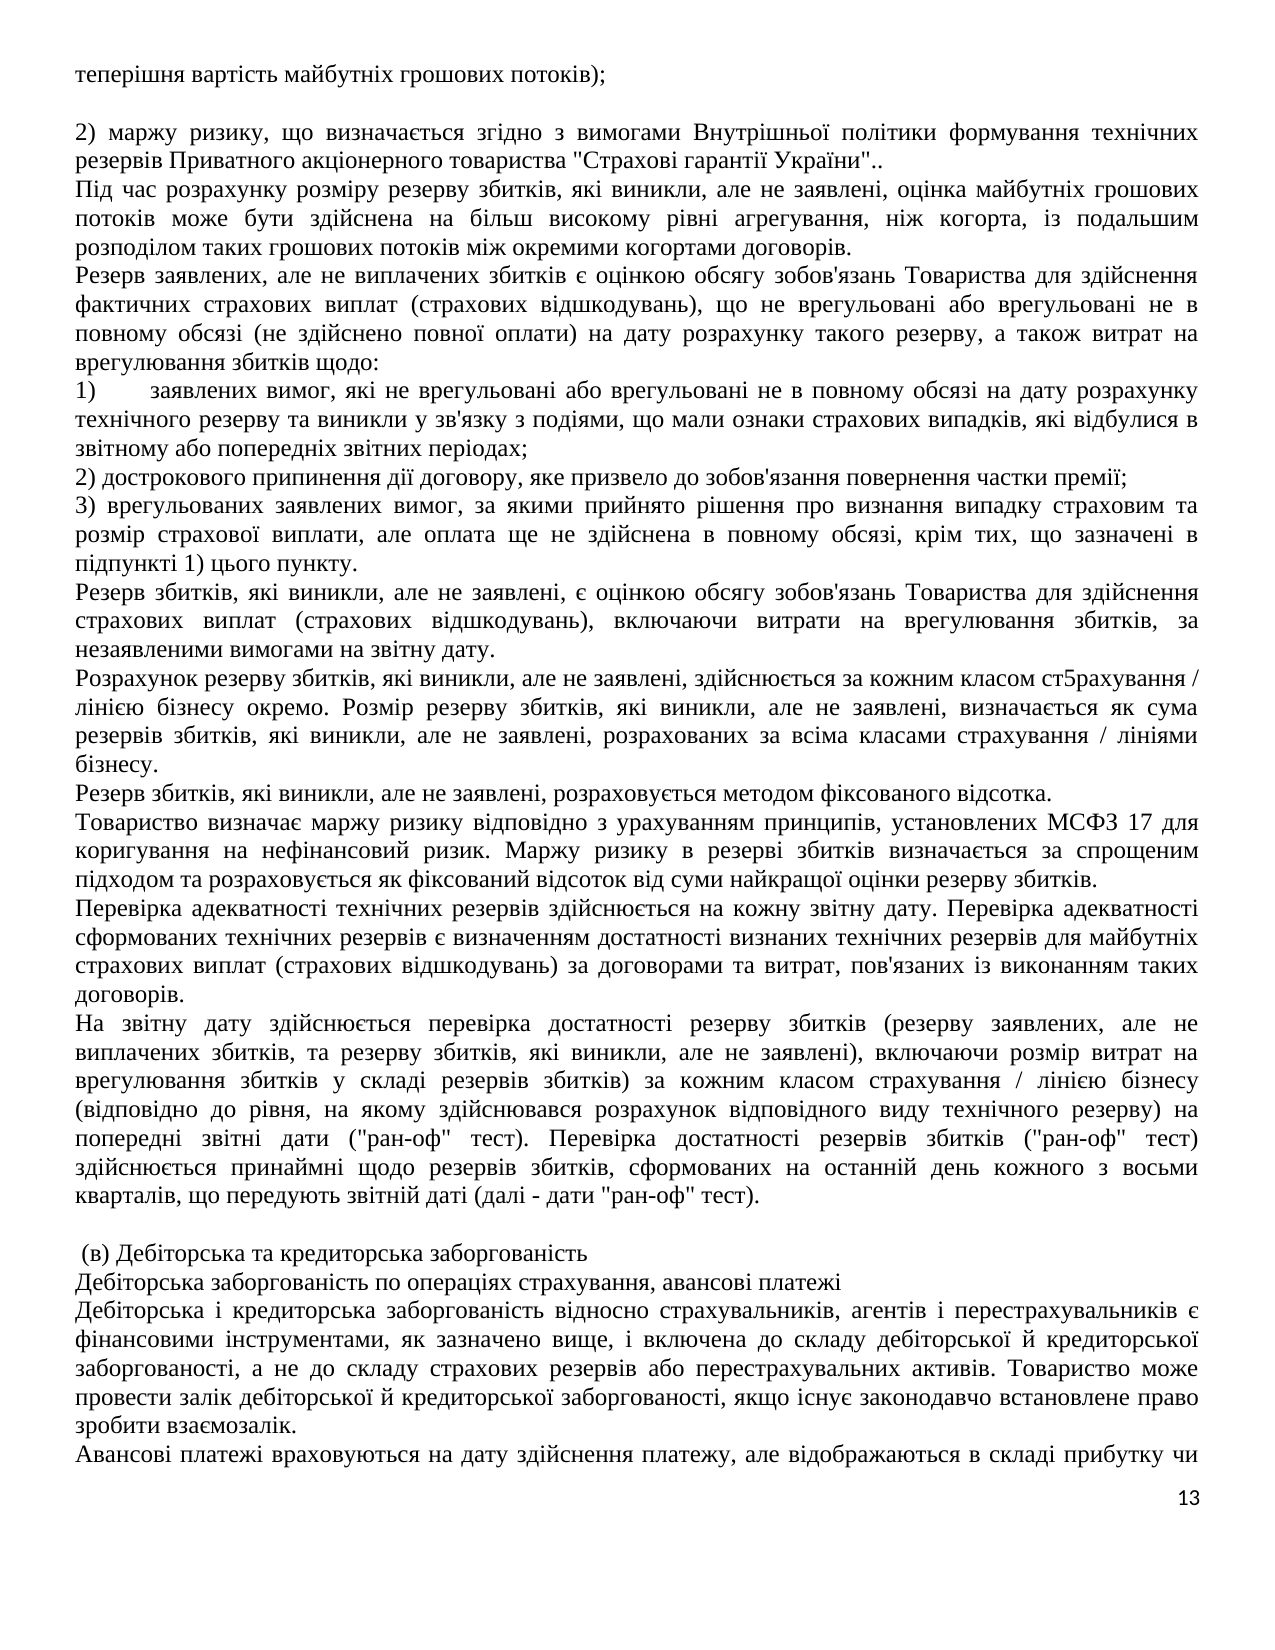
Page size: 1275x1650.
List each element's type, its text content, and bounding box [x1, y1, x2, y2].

text Товариство визначає маржу ризику вiдповiдно з урахуванням принципiв, установлених МСФЗ 17 для коригування на нефiнансовий ризик. Маржу ризику в резервi збиткiв визначається за спрощеним пiдходом та розраховується як фiксований вiдсоток вiд суми найкращої оцiнки резерву збиткiв. [75, 807, 1200, 893]
text Розрахунок резерву збиткiв, якi виникли, але не заявленi, здiйснюється за кожним класом ст5рахування / лiнiєю бiзнесу окремо. Розмiр резерву збиткiв, якi виникли, але не заявленi, визначається як сума резервiв збиткiв, якi виникли, але не заявленi, розрахованих за всiма класами страхування / лiнiями бiзнесу. [75, 663, 1200, 778]
text Перевiрка адекватностi технiчних резервiв здiйснюється на кожну звiтну дату. Перевiрка адекватностi сформованих технiчних резервiв є визначенням достатностi визнаних технiчних резервiв для майбутнiх страхових виплат (страхових вiдшкодувань) за договорами та витрат, пов'язаних iз виконанням таких договорiв. [75, 893, 1200, 1008]
text Дебiторська заборгованiсть по операцiях страхування, авансовi платежi [75, 1267, 1200, 1296]
text Пiд час розрахунку розмiру резерву збиткiв, якi виникли, але не заявленi, оцiнка майбутнiх грошових потокiв може бути здiйснена на бiльш високому рiвнi агрегування, нiж когорта, iз подальшим розподiлом таких грошових потокiв мiж окремими когортами договорiв. [75, 174, 1200, 261]
text 1) заявлених вимог, якi не врегульованi або врегульованi не в повному обсязi на дату розрахунку технiчного резерву та виникли у зв'язку з подiями, що мали ознаки страхових випадкiв, якi вiдбулися в звiтному або попереднiх звiтних перiодах; [75, 376, 1200, 462]
text 2) маржу ризику, що визначається згiдно з вимогами Внутрiшньої полiтики формування технiчних резервiв Приватного акцiонерного товариства "Страховi гарантiї України".. [75, 117, 1200, 174]
text Резерв збиткiв, якi виникли, але не заявленi, розраховується методом фiксованого вiдсотка. [75, 778, 1200, 807]
text Дебiторська i кредиторська заборгованiсть вiдносно страхувальникiв, агентiв i перестрахувальникiв є фiнансовими iнструментами, як зазначено вище, i включена до складу дебiторської й кредиторської заборгованостi, а не до складу страхових резервiв або перестрахувальних активiв. Товариство може провести залiк дебiторської й кредиторської заборгованостi, якщо iснує законодавчо встановлене право зробити взаємозалiк. [75, 1296, 1200, 1439]
text 3) врегульованих заявлених вимог, за якими прийнято рiшення про визнання випадку страховим та розмiр страхової виплати, але оплата ще не здiйснена в повному обсязi, крiм тих, що зазначенi в пiдпунктi 1) цього пункту. [75, 491, 1200, 577]
text Резерв збиткiв, якi виникли, але не заявленi, є оцiнкою обсягу зобов'язань Товариства для здiйснення страхових виплат (страхових вiдшкодувань), включаючи витрати на врегулювання збиткiв, за незаявленими вимогами на звiтну дату. [75, 577, 1200, 663]
text Резерв заявлених, але не виплачених збиткiв є оцiнкою обсягу зобов'язань Товариства для здiйснення фактичних страхових виплат (страхових вiдшкодувань), що не врегульованi або врегульованi не в повному обсязi (не здiйснено повної оплати) на дату розрахунку такого резерву, а також витрат на врегулювання збиткiв щодо: [75, 261, 1200, 376]
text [75, 1439, 1200, 1468]
text На звiтну дату здiйснюється перевiрка достатностi резерву збиткiв (резерву заявлених, але не виплачених збиткiв, та резерву збиткiв, якi виникли, але не заявленi), включаючи розмiр витрат на врегулювання збиткiв у складi резервiв збиткiв) за кожним класом страхування / лiнiєю бiзнесу (вiдповiдно до рiвня, на якому здiйснювався розрахунок вiдповiдного виду технiчного резерву) на попереднi звiтнi дати ("ран-оф" тест). Перевiрка достатностi резервiв збиткiв ("ран-оф" тест) здiйснюється принаймнi щодо резервiв збиткiв, сформованих на останнiй день кожного з восьми кварталiв, що передують звiтнiй датi (далi - дати "ран-оф" тест). [75, 1008, 1200, 1209]
text 2) дострокового припинення дiї договору, яке призвело до зобов'язання повернення частки премiї; [75, 462, 1200, 491]
text (в) Дебiторська та кредиторська заборгованiсть [75, 1238, 1200, 1267]
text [75, 59, 1200, 88]
